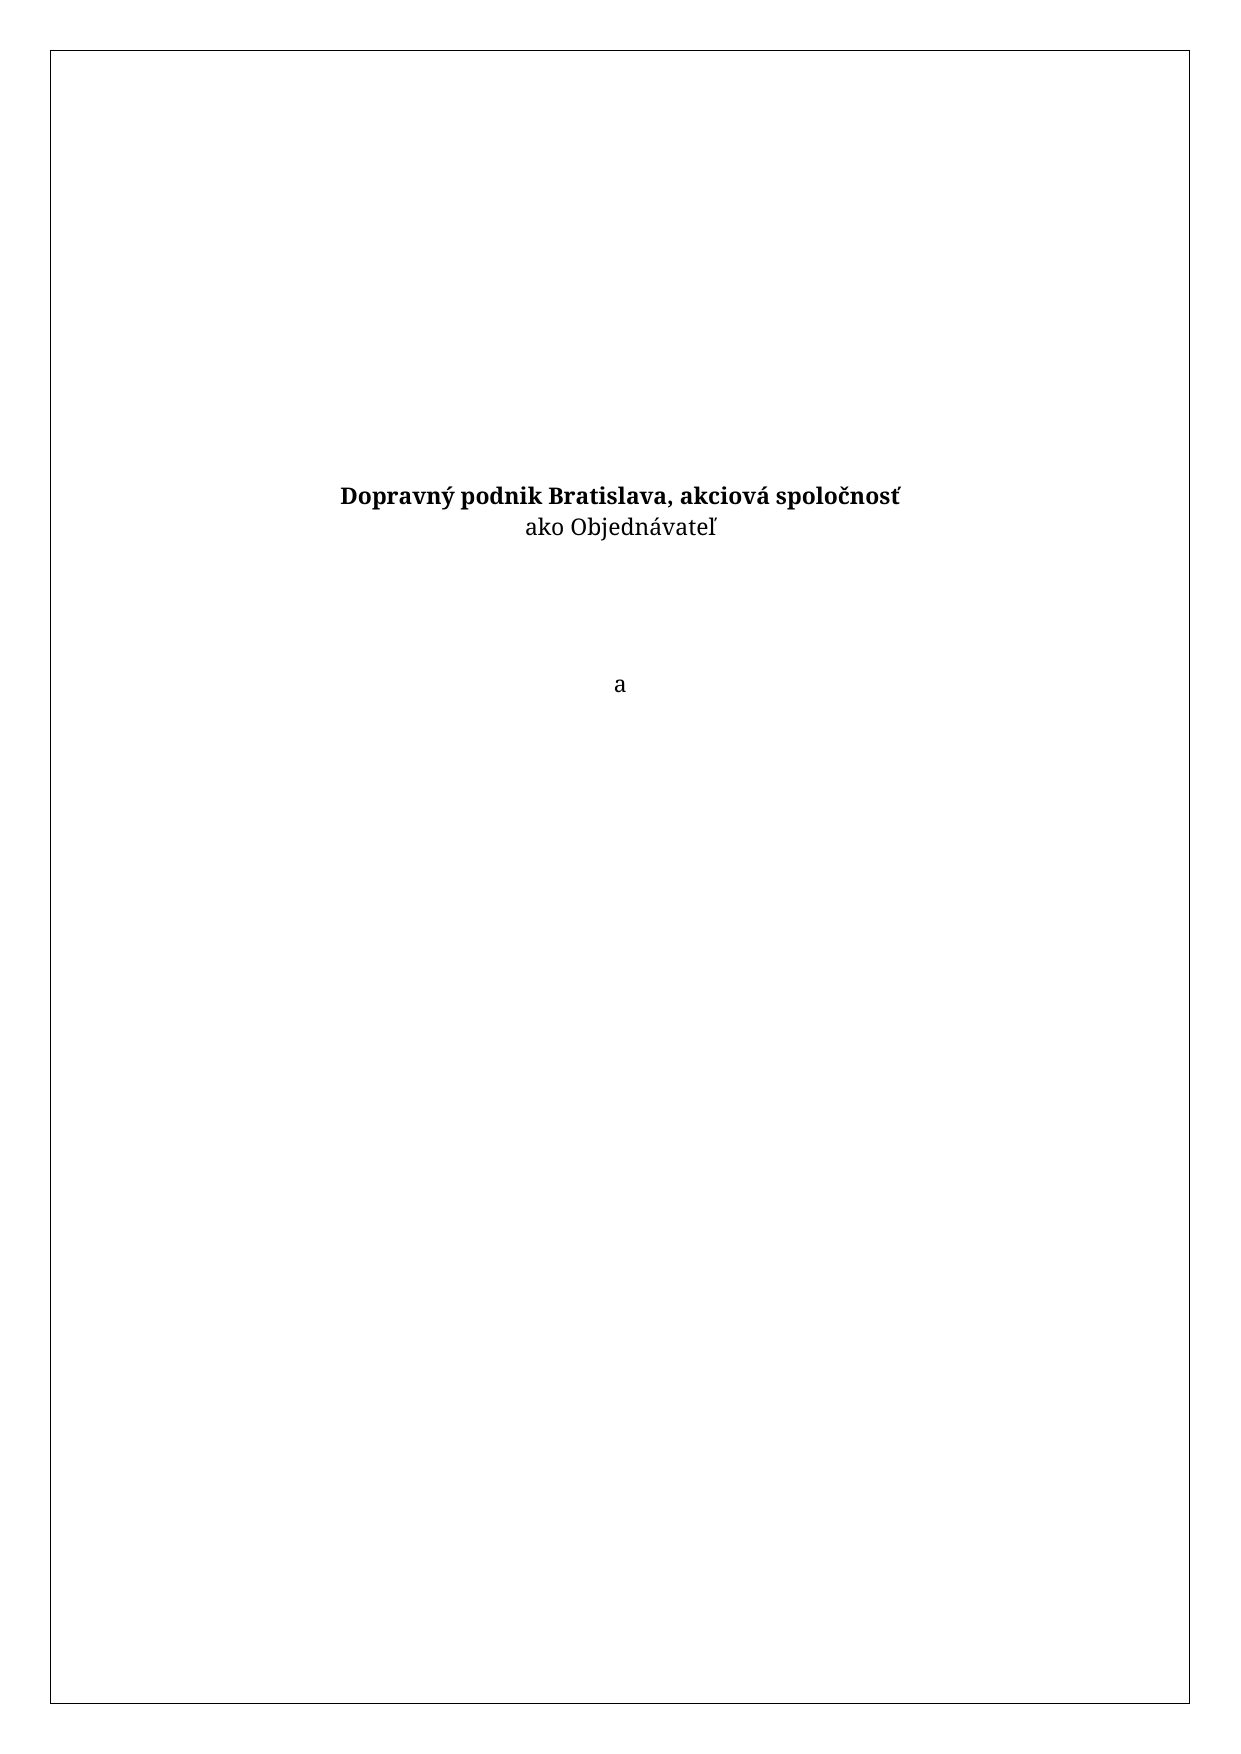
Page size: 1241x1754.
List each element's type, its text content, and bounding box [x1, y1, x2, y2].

text Dopravný podnik Bratislava, akciová spoločnosť [118, 480, 1122, 511]
text a [118, 668, 1122, 699]
text ako Objednávateľ [118, 511, 1122, 543]
